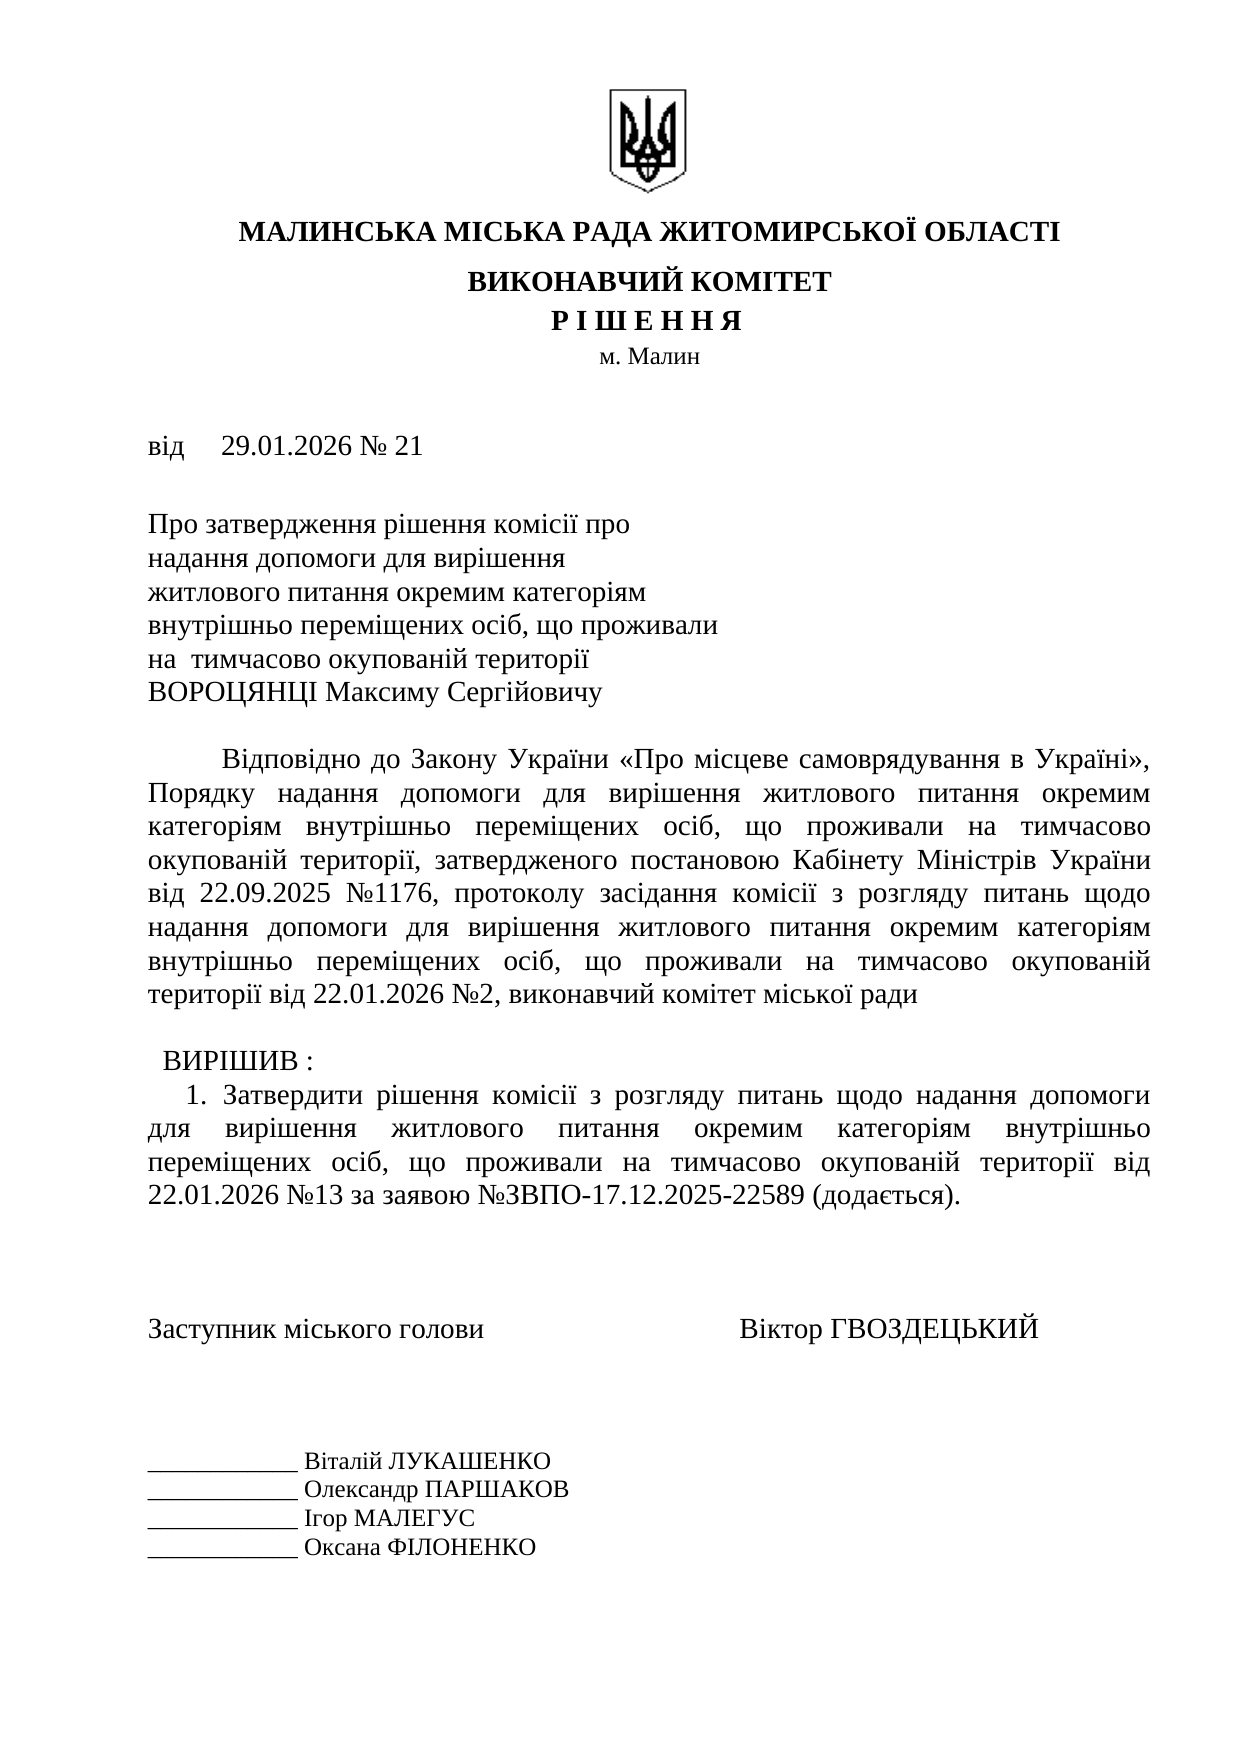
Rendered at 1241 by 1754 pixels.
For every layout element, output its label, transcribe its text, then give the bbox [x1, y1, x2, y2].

text житлового питання окремим категоріям [148, 574, 1152, 607]
text ВИРІШИВ : [148, 1043, 1152, 1077]
text ВОРОЦЯНЦІ Максиму Сергійовичу [148, 674, 1152, 708]
picture [603, 88, 692, 195]
text ____________ Олександр ПАРШАКОВ [148, 1474, 1152, 1503]
text м. Малин [148, 341, 1152, 370]
text Заступник міського голови Віктор ГВОЗДЕЦЬКИЙ [148, 1312, 1152, 1345]
text на тимчасово окупованій території [148, 641, 1152, 674]
text МАЛИНСЬКА МІСЬКА РАДА ЖИТОМИРСЬКОЇ ОБЛАСТІ [148, 214, 1152, 247]
text ____________ Ігор МАЛЕГУС [148, 1503, 1152, 1532]
text Відповідно до Закону України «Про місцеве самоврядування в Україні», Порядку надання допомоги для вирішення житлового питання окремим категоріям внутрішньо переміщених осіб, що проживали на тимчасово окупованій території, затвердженого постановою Кабінету Міністрів України від 22.09.2025 №1176, протоколу засідання комісії з розгляду питань щодо надання допомоги для вирішення житлового питання окремим категоріям внутрішньо переміщених осіб, що проживали на тимчасово окупованій території від 22.01.2026 №2, виконавчий комітет міської ради [148, 741, 1152, 1010]
list Затвердити рішення комісії з розгляду питань щодо надання допомоги для вирішення житлового питання окремим категоріям внутрішньо переміщених осіб, що проживали на тимчасово окупованій території від 22.01.2026 №13 за заявою №ЗВПО-17.12.2025-22589 (додається). [148, 1077, 1152, 1211]
text Р І Ш Е Н Н Я [148, 303, 1152, 336]
text надання допомоги для вирішення [148, 540, 1152, 574]
text ВИКОНАВЧИЙ КОМІТЕТ [148, 264, 1152, 298]
text від 29.01.2026 № 21 [148, 428, 1152, 461]
text Про затвердження рішення комісії про [148, 507, 1152, 540]
text внутрішньо переміщених осіб, що проживали [148, 607, 1152, 641]
text ____________ Оксана ФІЛОНЕНКО [148, 1532, 1152, 1561]
text ____________ Віталій ЛУКАШЕНКО [148, 1446, 1152, 1474]
